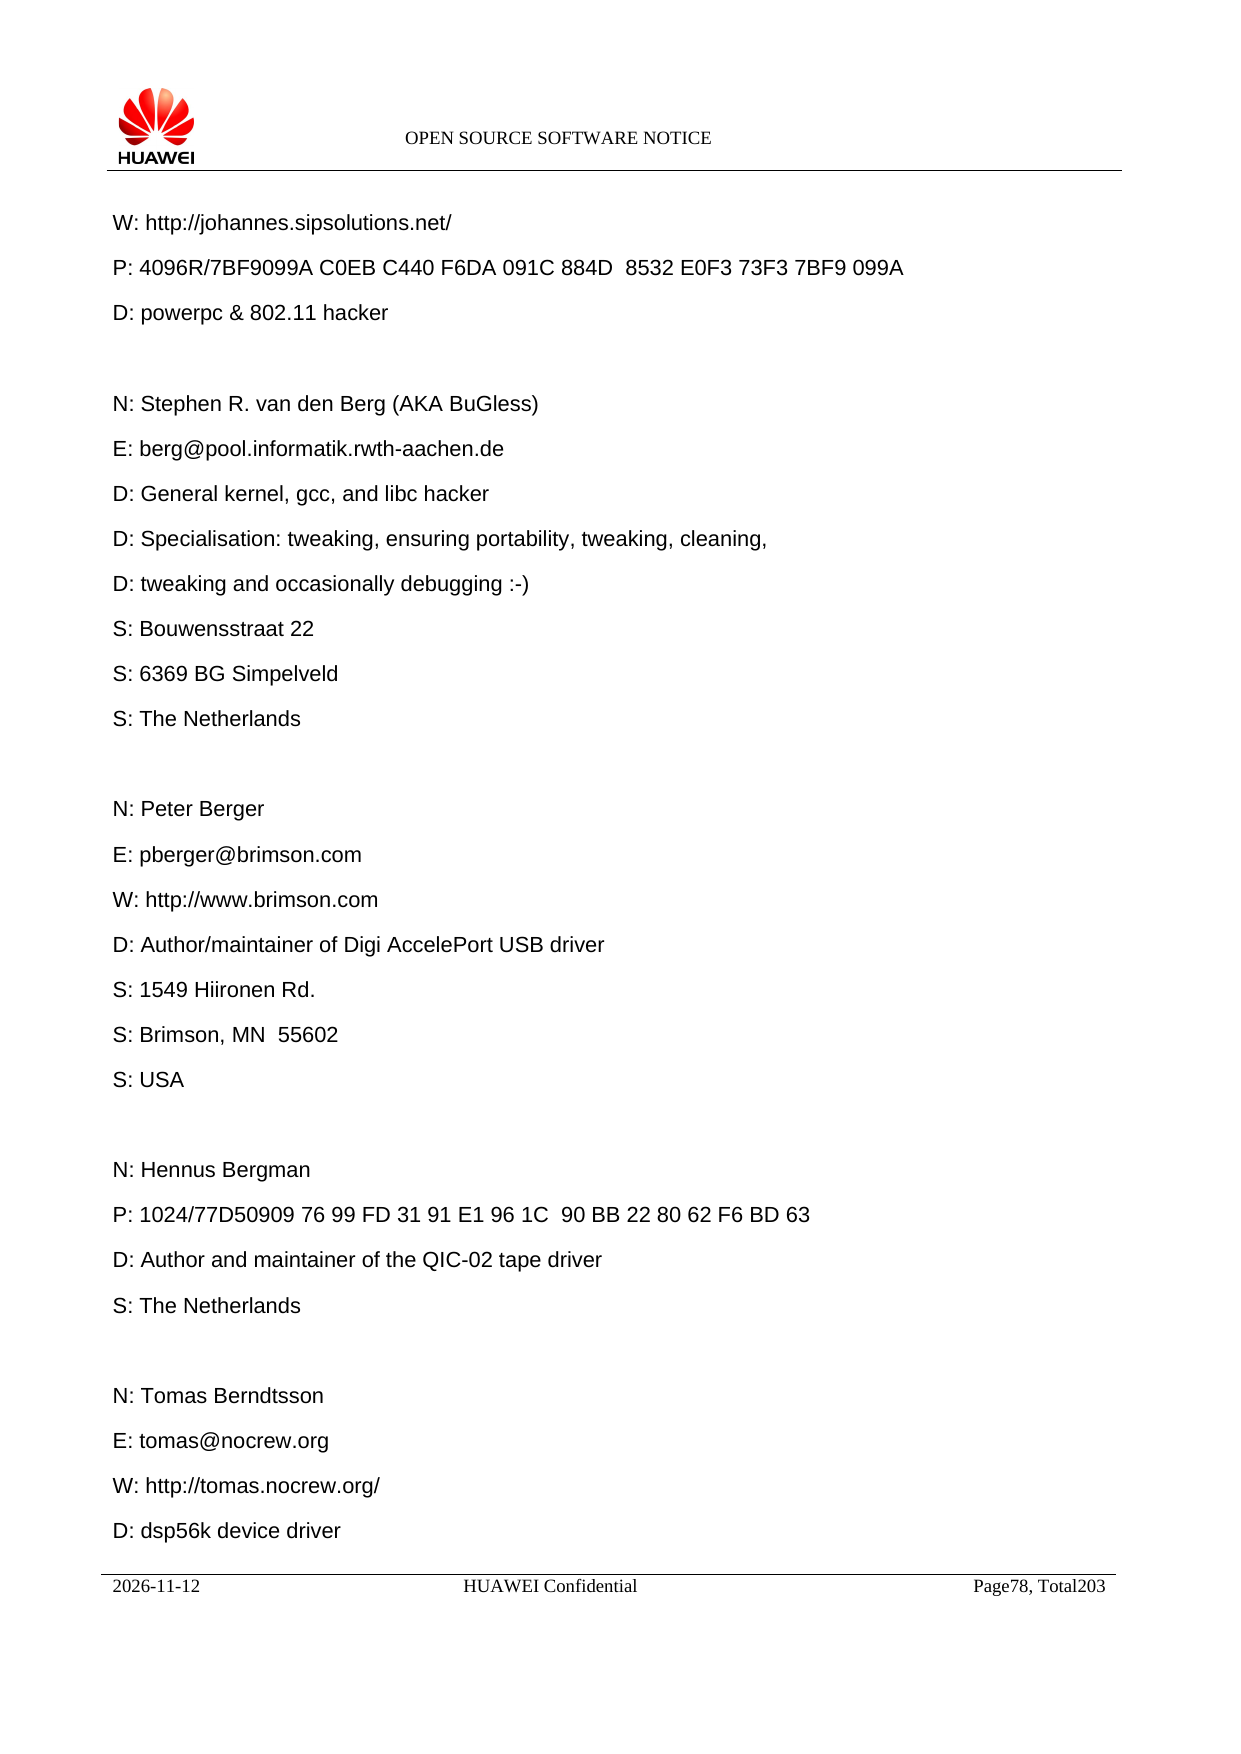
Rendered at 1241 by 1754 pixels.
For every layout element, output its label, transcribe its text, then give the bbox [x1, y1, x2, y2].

picture [118, 88, 194, 164]
text D: powerpc & 802.11 hacker [112, 297, 1128, 329]
text P: 4096R/7BF9099A C0EB C440 F6DA 091C 884D 8532 E0F3 73F3 7BF9 099A [112, 251, 1128, 284]
text S: Bouwensstraat 22 [112, 612, 1128, 645]
text P: 1024/77D50909 76 99 FD 31 91 E1 96 1C 90 BB 22 80 62 F6 BD 63 [112, 1199, 1128, 1231]
text S: Brimson, MN 55602 [112, 1018, 1128, 1051]
text S: 6369 BG Simpelveld [112, 657, 1128, 690]
text E: berg@pool.informatik.rwth-aachen.de [112, 432, 1128, 464]
text D: tweaking and occasionally debugging :-) [112, 567, 1128, 600]
text D: General kernel, gcc, and libc hacker [112, 477, 1128, 509]
text D: Specialisation: tweaking, ensuring portability, tweaking, cleaning, [112, 522, 1128, 554]
text D: dsp56k device driver [112, 1514, 1128, 1547]
text E: tomas@nocrew.org [112, 1424, 1128, 1457]
text D: Author/maintainer of Digi AccelePort USB driver [112, 928, 1128, 961]
text W: http://tomas.nocrew.org/ [112, 1469, 1128, 1502]
text E: pberger@brimson.com [112, 838, 1128, 870]
text S: 1549 Hiironen Rd. [112, 973, 1128, 1006]
text N: Peter Berger [112, 793, 1128, 825]
text W: http://www.brimson.com [112, 883, 1128, 915]
text S: USA [112, 1063, 1128, 1096]
text S: The Netherlands [112, 702, 1128, 735]
text N: Tomas Berndtsson [112, 1379, 1128, 1412]
text D: Author and maintainer of the QIC-02 tape driver [112, 1244, 1128, 1276]
text S: The Netherlands [112, 1289, 1128, 1321]
text N: Stephen R. van den Berg (AKA BuGless) [112, 387, 1128, 419]
text N: Hennus Bergman [112, 1153, 1128, 1186]
text W: http://johannes.sipsolutions.net/ [112, 206, 1128, 239]
